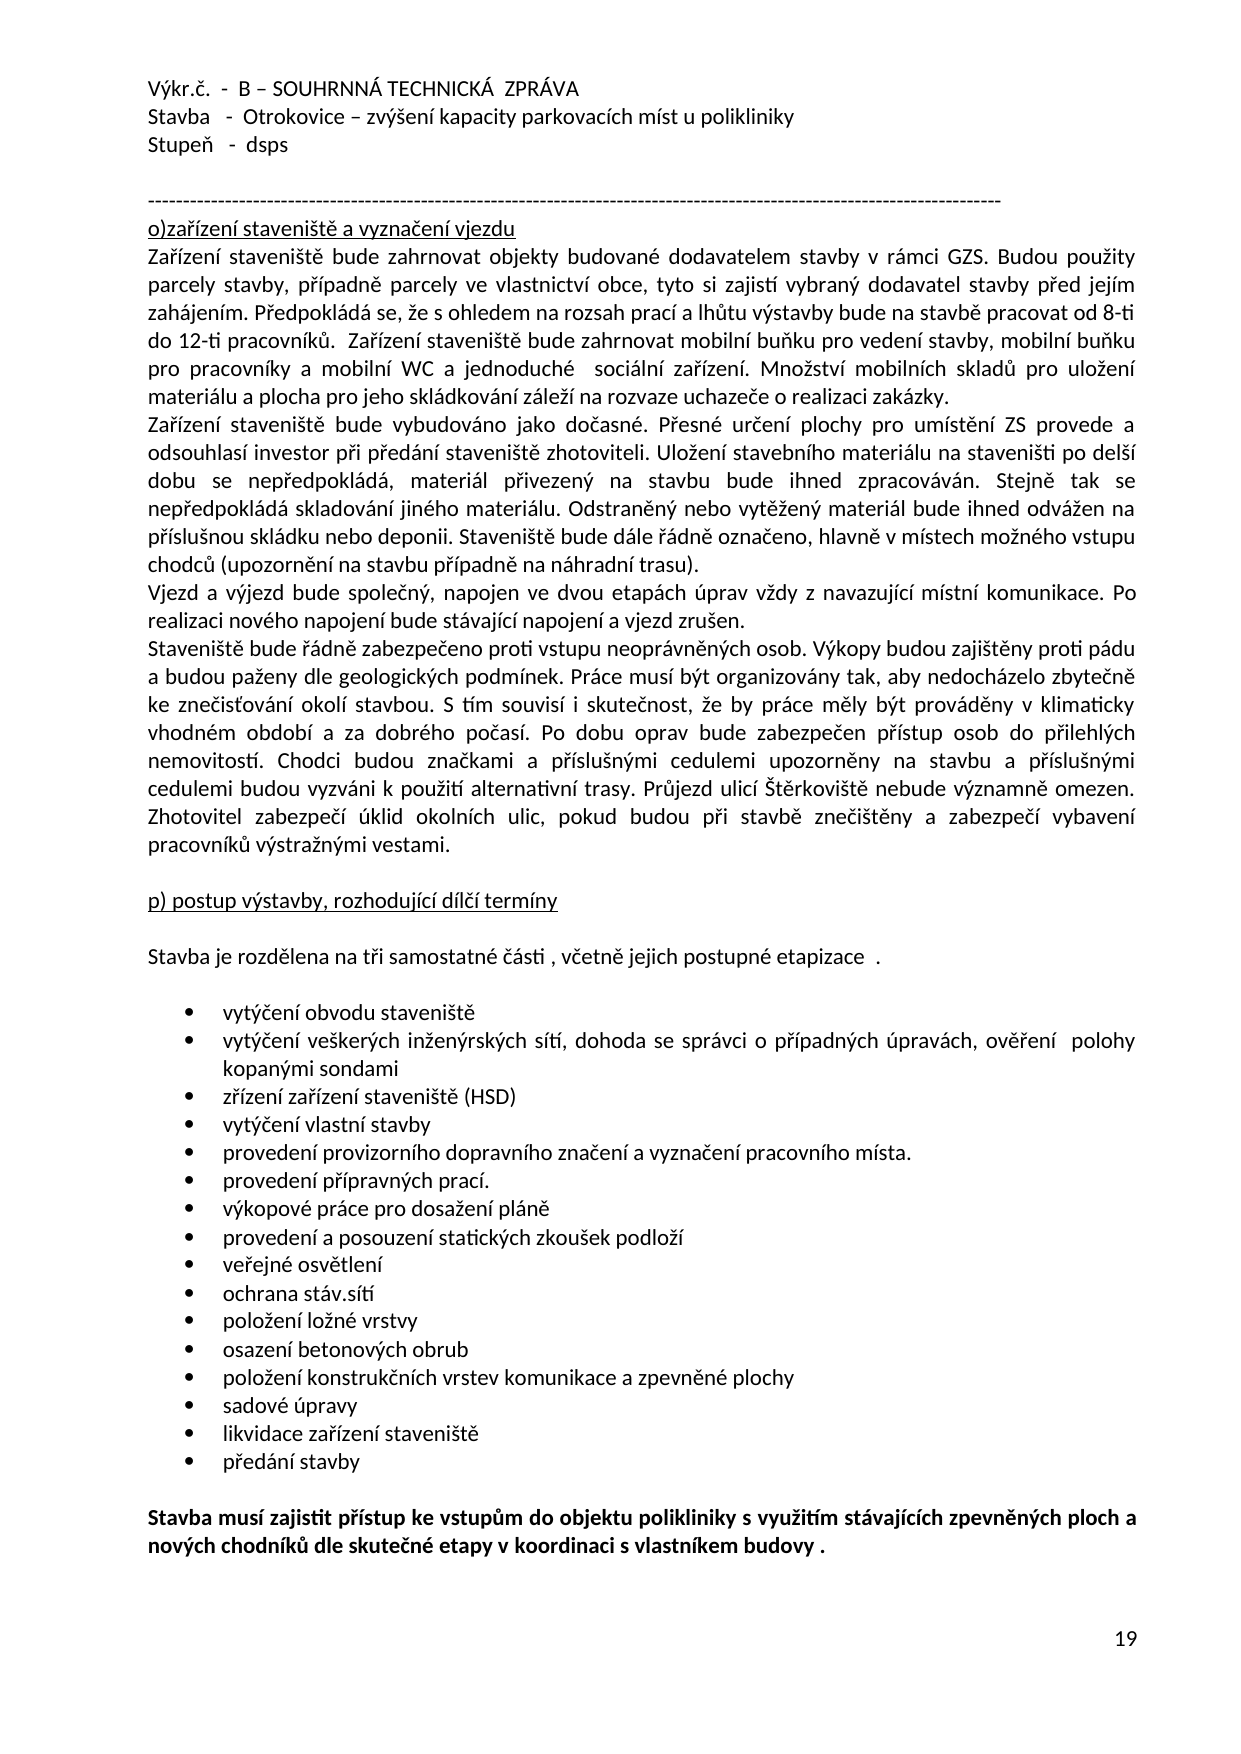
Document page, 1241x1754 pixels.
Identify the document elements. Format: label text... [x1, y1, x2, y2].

text p) postup výstavby, rozhodující dílčí termíny [148, 886, 1137, 914]
text Zařízení staveniště bude zahrnovat objekty budované dodavatelem stavby v rámci GZS. Budou použity parcely stavby, případně parcely ve vlastnictví obce, tyto si zajistí vybraný dodavatel stavby před jejím zahájením. Předpokládá se, že s ohledem na rozsah prací a lhůtu výstavby bude na stavbě pracovat od 8-ti do 12-ti pracovníků. Zařízení staveniště bude zahrnovat mobilní buňku pro vedení stavby, mobilní buňku pro pracovníky a mobilní WC a jednoduché sociální zařízení. Množství mobilních skladů pro uložení materiálu a plocha pro jeho skládkování záleží na rozvaze uchazeče o realizaci zakázky. [148, 242, 1137, 410]
list provedení provizorního dopravního značení a vyznačení pracovního místa. [185, 1138, 1137, 1167]
list provedení přípravných prací. [185, 1167, 1137, 1194]
text o)zařízení staveniště a vyznačení vjezdu [148, 214, 1137, 242]
list osazení betonových obrub [185, 1335, 1137, 1363]
list zřízení zařízení staveniště (HSD) [185, 1082, 1137, 1111]
list sadové úpravy [185, 1391, 1137, 1419]
list vytýčení vlastní stavby [185, 1111, 1137, 1138]
list položení ložné vrstvy [185, 1307, 1137, 1335]
list položení konstrukčních vrstev komunikace a zpevněné plochy [185, 1363, 1137, 1391]
list předání stavby [185, 1447, 1137, 1475]
text Stavba je rozdělena na tři samostatné části , včetně jejich postupné etapizace . [148, 942, 1137, 970]
text Stavba musí zajistit přístup ke vstupům do objektu polikliniky s využitím stávajících zpevněných ploch a nových chodníků dle skutečné etapy v koordinaci s vlastníkem budovy . [148, 1503, 1137, 1559]
list výkopové práce pro dosažení pláně [185, 1194, 1137, 1223]
list ochrana stáv.sítí [185, 1279, 1137, 1307]
text Zařízení staveniště bude vybudováno jako dočasné. Přesné určení plochy pro umístění ZS provede a odsouhlasí investor při předání staveniště zhotoviteli. Uložení stavebního materiálu na staveništi po delší dobu se nepředpokládá, materiál přivezený na stavbu bude ihned zpracováván. Stejně tak se nepředpokládá skladování jiného materiálu. Odstraněný nebo vytěžený materiál bude ihned odvážen na příslušnou skládku nebo deponii. Staveniště bude dále řádně označeno, hlavně v místech možného vstupu chodců (upozornění na stavbu případně na náhradní trasu). [148, 410, 1137, 578]
list likvidace zařízení staveniště [185, 1419, 1137, 1447]
list vytýčení obvodu staveniště [185, 998, 1137, 1026]
list provedení a posouzení statických zkoušek podloží [185, 1223, 1137, 1251]
text Staveniště bude řádně zabezpečeno proti vstupu neoprávněných osob. Výkopy budou zajištěny proti pádu a budou paženy dle geologických podmínek. Práce musí být organizovány tak, aby nedocházelo zbytečně ke znečisťování okolí stavbou. S tím souvisí i skutečnost, že by práce měly být prováděny v klimaticky vhodném období a za dobrého počasí. Po dobu oprav bude zabezpečen přístup osob do přilehlých nemovitostí. Chodci budou značkami a příslušnými cedulemi upozorněny na stavbu a příslušnými cedulemi budou vyzváni k použití alternativní trasy. Průjezd ulicí Štěrkoviště nebude významně omezen. Zhotovitel zabezpečí úklid okolních ulic, pokud budou při stavbě znečištěny a zabezpečí vybavení pracovníků výstražnými vestami. [148, 634, 1137, 858]
list veřejné osvětlení [185, 1251, 1137, 1279]
text Vjezd a výjezd bude společný, napojen ve dvou etapách úprav vždy z navazující místní komunikace. Po realizaci nového napojení bude stávající napojení a vjezd zrušen. [148, 578, 1137, 634]
list vytýčení veškerých inženýrských sítí, dohoda se správci o případných úpravách, ověření polohy kopanými sondami [185, 1026, 1137, 1082]
